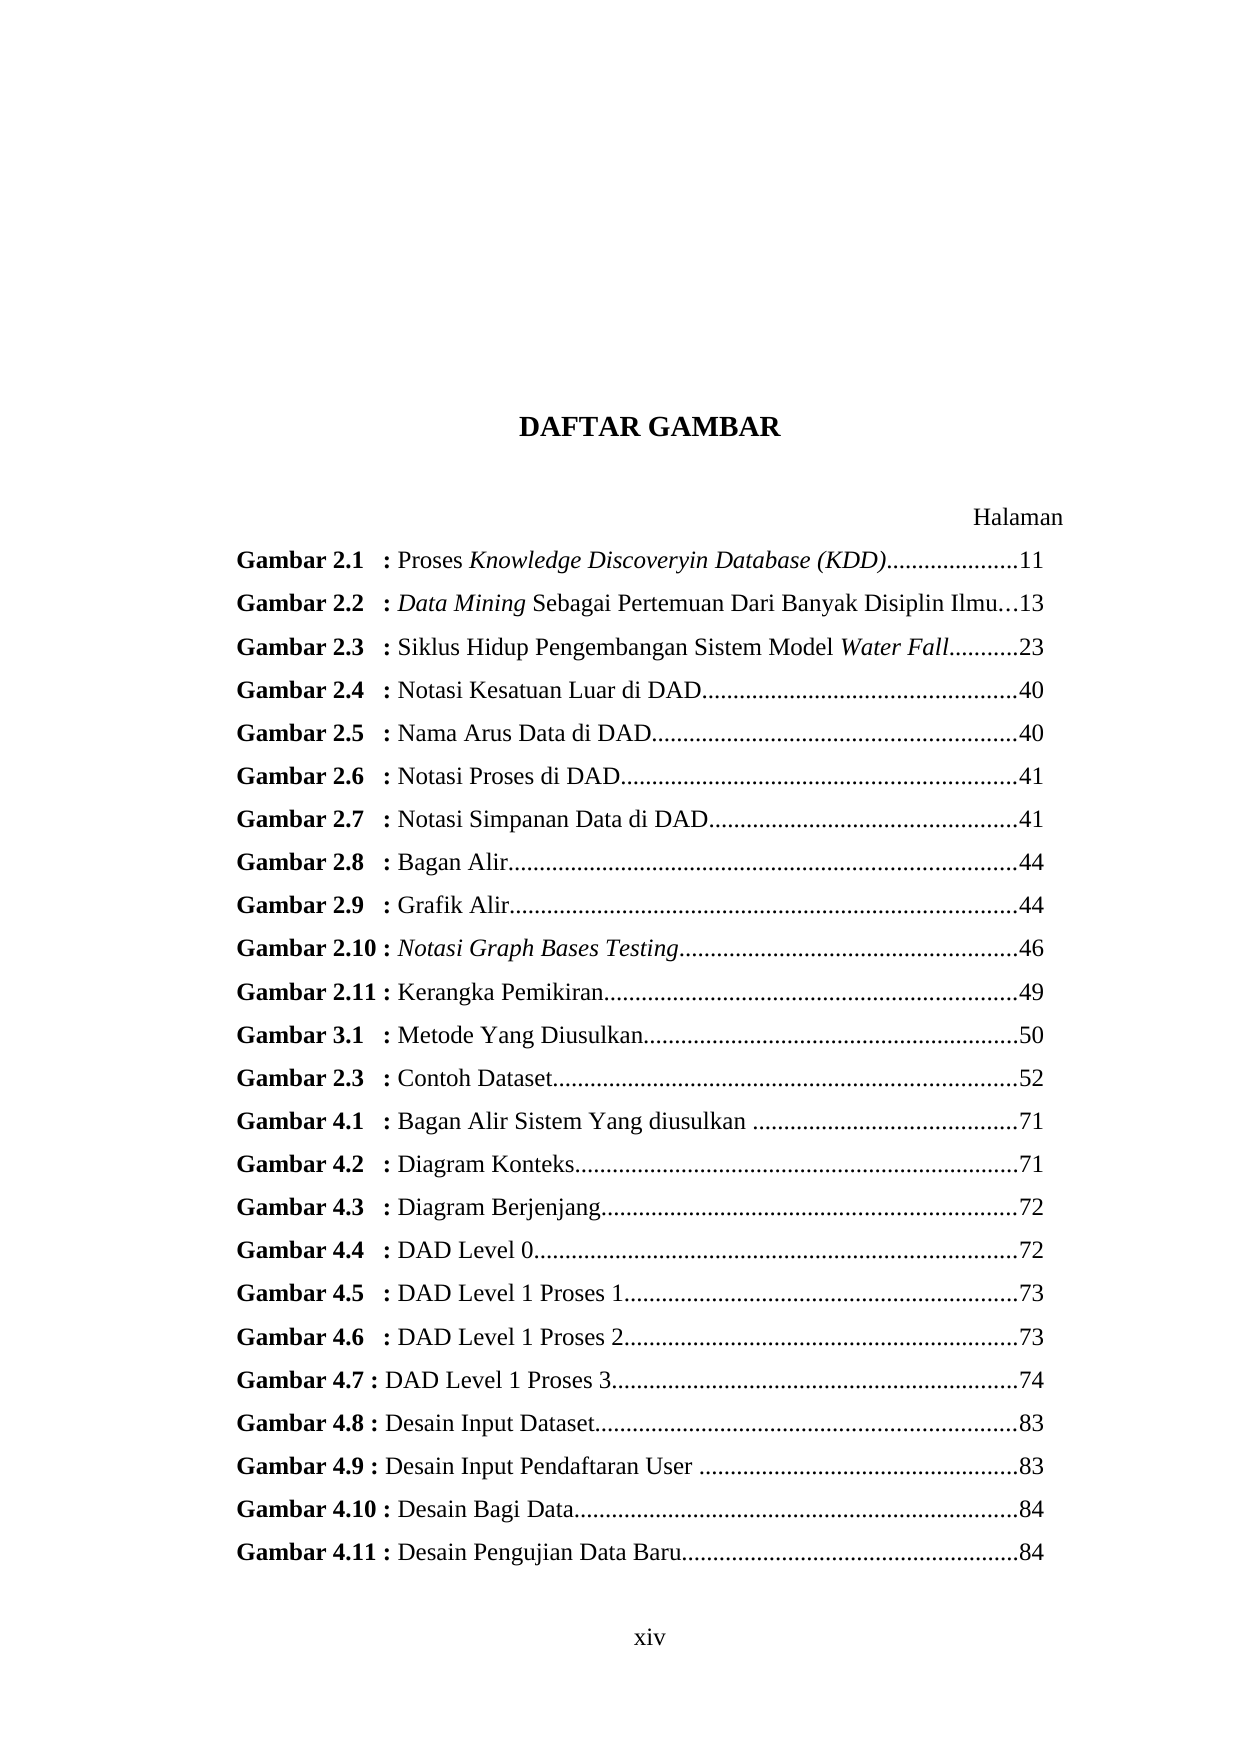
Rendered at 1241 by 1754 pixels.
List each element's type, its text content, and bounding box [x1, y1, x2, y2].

text Gambar 2.11 : Kerangka Pemikiran 49 [236, 977, 1063, 1005]
text Gambar 2.10 : Notasi Graph Bases Testing 46 [236, 933, 1063, 962]
text Gambar 4.7 : DAD Level 1 Proses 3 74 [236, 1365, 1063, 1393]
text Gambar 2.9 : Grafik Alir 44 [236, 890, 1063, 919]
text Gambar 2.3 : Contoh Dataset 52 [236, 1063, 1063, 1092]
text Gambar 4.4 : DAD Level 0 72 [236, 1235, 1063, 1264]
text DAFTAR GAMBAR [236, 409, 1063, 442]
text Gambar 4.10 : Desain Bagi Data 84 [236, 1494, 1063, 1523]
text Gambar 2.3 : Siklus Hidup Pengembangan Sistem Model Water Fall 23 [236, 632, 1063, 660]
text Halaman [236, 502, 1063, 531]
text Gambar 4.3 : Diagram Berjenjang 72 [236, 1192, 1063, 1221]
text Gambar 4.1 : Bagan Alir Sistem Yang diusulkan 71 [236, 1106, 1063, 1135]
text Gambar 2.4 : Notasi Kesatuan Luar di DAD 40 [236, 675, 1063, 703]
text Gambar 3.1 : Metode Yang Diusulkan 50 [236, 1020, 1063, 1048]
text Gambar 2.1 : Proses Knowledge Discoveryin Database (KDD) 11 [236, 545, 1063, 574]
text Gambar 4.9 : Desain Input Pendaftaran User 83 [236, 1451, 1063, 1480]
text Gambar 4.11 : Desain Pengujian Data Baru 84 [236, 1537, 1063, 1566]
text Gambar 4.8 : Desain Input Dataset 83 [236, 1408, 1063, 1437]
text Gambar 2.6 : Notasi Proses di DAD 41 [236, 761, 1063, 790]
text Gambar 2.2 : Data Mining Sebagai Pertemuan Dari Banyak Disiplin Ilmu 13 [236, 588, 1063, 617]
text Gambar 4.5 : DAD Level 1 Proses 1 73 [236, 1278, 1063, 1307]
text Gambar 2.7 : Notasi Simpanan Data di DAD 41 [236, 804, 1063, 833]
text Gambar 4.6 : DAD Level 1 Proses 2 73 [236, 1322, 1063, 1350]
text Gambar 2.5 : Nama Arus Data di DAD 40 [236, 718, 1063, 747]
text Gambar 2.8 : Bagan Alir 44 [236, 847, 1063, 876]
text Gambar 4.2 : Diagram Konteks 71 [236, 1149, 1063, 1178]
